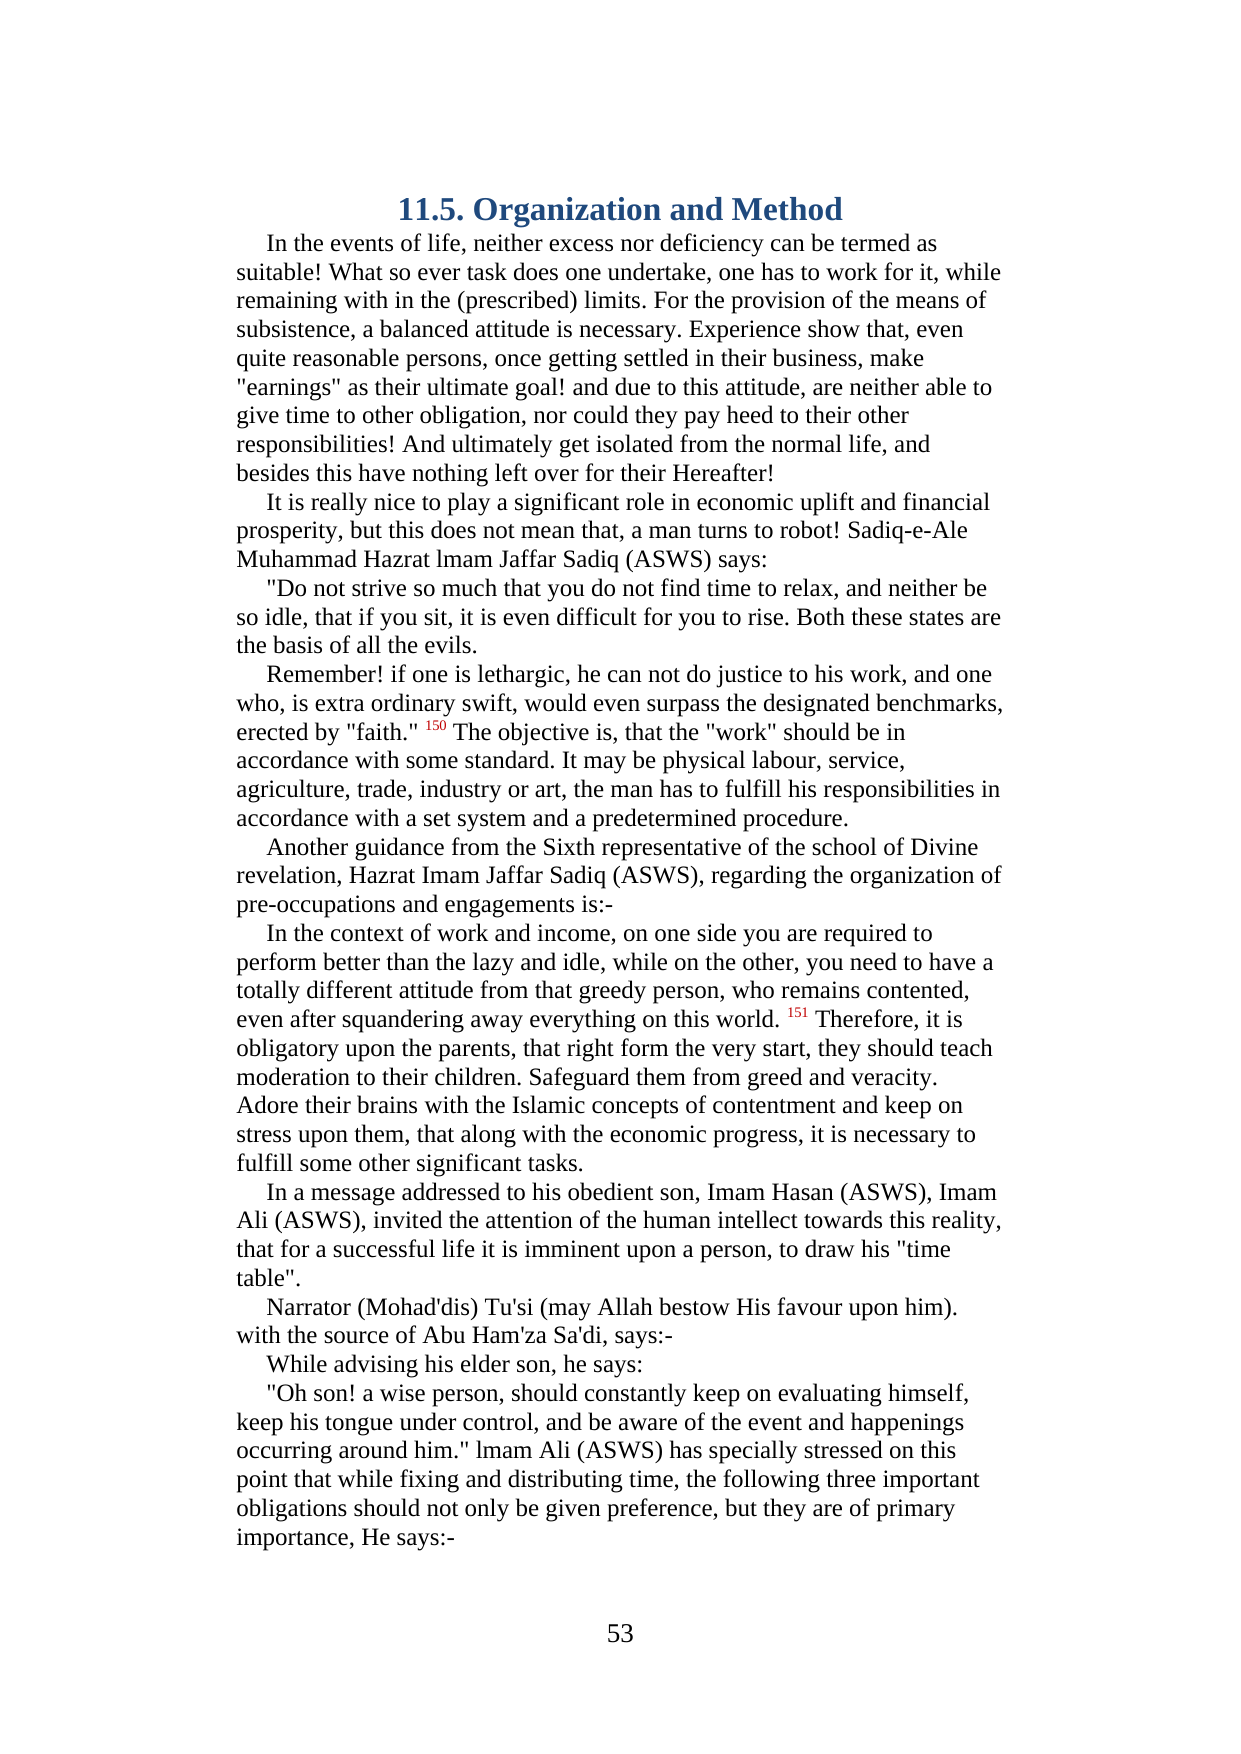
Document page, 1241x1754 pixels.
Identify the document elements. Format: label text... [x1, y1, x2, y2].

text In the context of work and income, on one side you are required to perform better than the lazy and idle, while on the other, you need to have a totally different attitude from that greedy person, who remains contented, even after squandering away everything on this world. 151 Therefore, it is obligatory upon the parents, that right form the very start, they should teach moderation to their children. Safeguard them from greed and veracity. Adore their brains with the Islamic concepts of contentment and keep on stress upon them, that along with the economic progress, it is necessary to fulfill some other significant tasks. [236, 918, 1004, 1177]
text Narrator (Mohad'dis) Tu'si (may Allah bestow His favour upon him). with the source of Abu Ham'za Sa'di, says:- [236, 1292, 1004, 1349]
text "Oh son! a wise person, should constantly keep on evaluating himself, keep his tongue under control, and be aware of the event and happenings occurring around him." lmam Ali (ASWS) has specially stressed on this point that while fixing and distributing time, the following three important obligations should not only be given preference, but they are of primary importance, He says:- [236, 1378, 1004, 1551]
text Another guidance from the Sixth representative of the school of Divine revelation, Hazrat Imam Jaffar Sadiq (ASWS), regarding the organization of pre-occupations and engagements is:- [236, 832, 1004, 918]
text Remember! if one is lethargic, he can not do justice to his work, and one who, is extra ordinary swift, would even surpass the designated benchmarks, erected by "faith." 150 The objective is, that the "work" should be in accordance with some standard. It may be physical labour, service, agriculture, trade, industry or art, the man has to fulfill his responsibilities in accordance with a set system and a predetermined procedure. [236, 659, 1004, 832]
text While advising his elder son, he says: [236, 1349, 1004, 1378]
text It is really nice to play a significant role in economic uplift and financial prosperity, but this does not mean that, a man turns to robot! Sadiq-e-Ale Muhammad Hazrat lmam Jaffar Sadiq (ASWS) says: [236, 487, 1004, 573]
text In a message addressed to his obedient son, Imam Hasan (ASWS), Imam Ali (ASWS), invited the attention of the human intellect towards this reality, that for a successful life it is imminent upon a person, to draw his "time table". [236, 1177, 1004, 1292]
text "Do not strive so much that you do not find time to relax, and neither be so idle, that if you sit, it is even difficult for you to rise. Both these states are the basis of all the evils. [236, 573, 1004, 659]
text In the events of life, neither excess nor deficiency can be termed as suitable! What so ever task does one undertake, one has to work for it, while remaining with in the (prescribed) limits. For the provision of the means of subsistence, a balanced attitude is necessary. Experience show that, even quite reasonable persons, once getting settled in their business, make "earnings" as their ultimate goal! and due to this attitude, are neither able to give time to other obligation, nor could they pay heed to their other responsibilities! And ultimately get isolated from the normal life, and besides this have nothing left over for their Hereafter! [236, 228, 1004, 487]
subtitle 11.5. Organization and Method [236, 190, 1004, 228]
